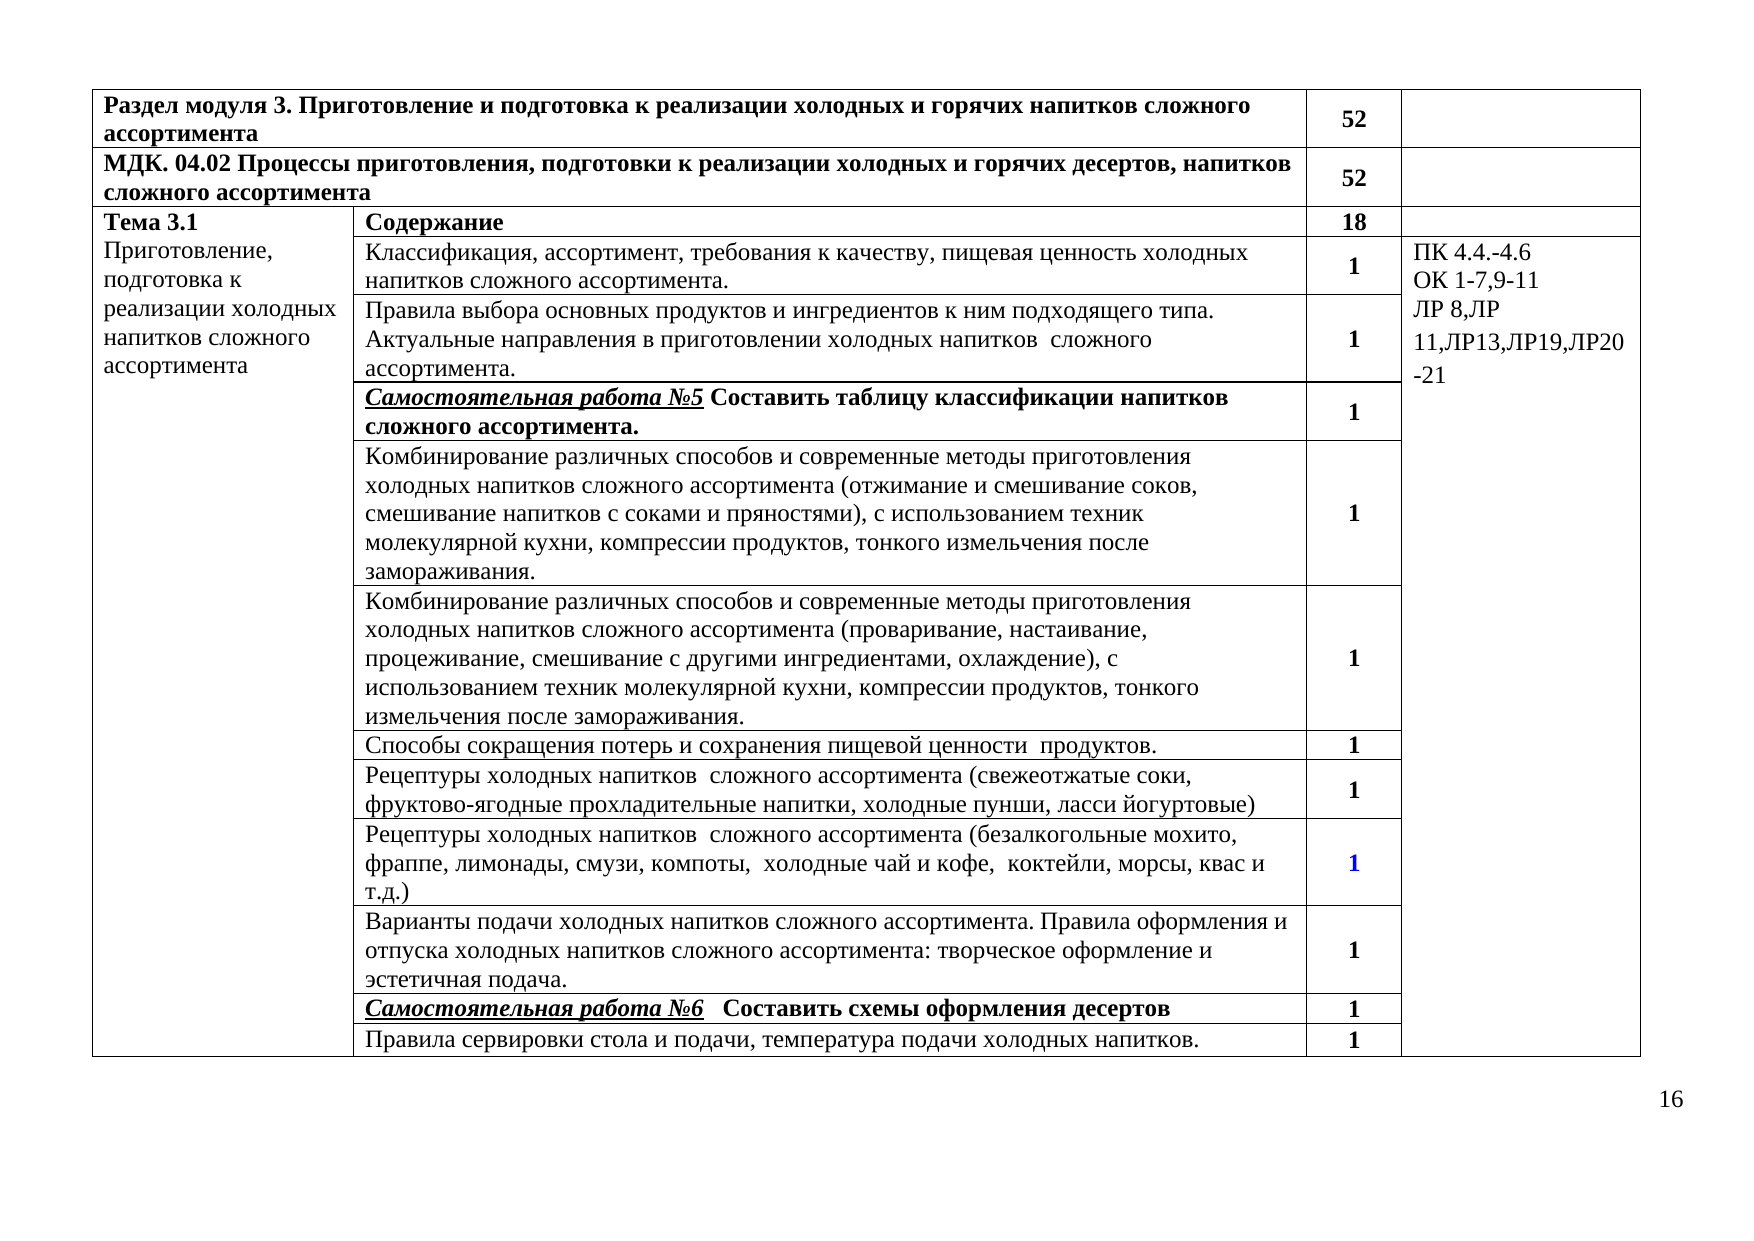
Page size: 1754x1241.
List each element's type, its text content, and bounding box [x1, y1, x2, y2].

table_cell 1 [1307, 819, 1401, 905]
table_cell 52 [1307, 148, 1401, 206]
table_cell Варианты подачи холодных напитков сложного ассортимента. Правила оформления и отпуска холодных напитков сложного ассортимента: творческое оформление и эстетичная подача. [354, 906, 1306, 992]
table_cell Раздел модуля 3. Приготовление и подготовка к реализации холодных и горячих напитков сложного ассортимента [93, 90, 1306, 147]
table_cell 1 [1307, 237, 1401, 294]
table_cell [1402, 148, 1640, 206]
table_cell 1 [1307, 586, 1401, 729]
table_cell 1 [1307, 760, 1401, 818]
table_cell 1 [1307, 994, 1401, 1023]
table_cell [1402, 90, 1640, 147]
table_cell 1 [1307, 295, 1401, 381]
table_cell Самостоятельная работа №5 Составить таблицу классификации напитков сложного ассортимента. [354, 383, 1306, 440]
table_cell Тема 3.1 Приготовление, подготовка к реализации холодных напитков сложного ассортимента [93, 207, 353, 1056]
table_cell 1 [1307, 1024, 1401, 1056]
table_cell Комбинирование различных способов и современные методы приготовления холодных напитков сложного ассортимента (проваривание, настаивание, процеживание, смешивание с другими ингредиентами, охлаждение), с использованием техник молекулярной кухни, компрессии продуктов, тонкого измельчения после замораживания. [354, 586, 1306, 729]
table_cell Самостоятельная работа №6 Составить схемы оформления десертов [354, 994, 1306, 1023]
table_cell Комбинирование различных способов и современные методы приготовления холодных напитков сложного ассортимента (отжимание и смешивание соков, смешивание напитков с соками и пряностями), с использованием техник молекулярной кухни, компрессии продуктов, тонкого измельчения после замораживания. [354, 441, 1306, 585]
table_cell Рецептуры холодных напитков сложного ассортимента (свежеотжатые соки, фруктово-ягодные прохладительные напитки, холодные пунши, ласси йогуртовые) [354, 760, 1306, 818]
table_cell ПК 4.4.-4.6 ОК 1-7,9-11 ЛР 8,ЛР 11,ЛР13,ЛР19,ЛР20-21 [1402, 237, 1640, 1056]
table_cell МДК. 04.02 Процессы приготовления, подготовки к реализации холодных и горячих десертов, напитков сложного ассортимента [93, 148, 1306, 206]
table_cell Способы сокращения потерь и сохранения пищевой ценности продуктов. [354, 731, 1306, 759]
table_cell 1 [1307, 731, 1401, 759]
table_cell 1 [1307, 906, 1401, 992]
table_cell 1 [1307, 383, 1401, 440]
table_cell 18 [1307, 207, 1401, 236]
table_cell Содержание [354, 207, 1306, 236]
table_cell 52 [1307, 90, 1401, 147]
table_cell Классификация, ассортимент, требования к качеству, пищевая ценность холодных напитков сложного ассортимента. [354, 237, 1306, 294]
table_cell [1402, 207, 1640, 236]
table_cell 1 [1307, 441, 1401, 585]
table_cell Рецептуры холодных напитков сложного ассортимента (безалкогольные мохито, фраппе, лимонады, смузи, компоты, холодные чай и кофе, коктейли, морсы, квас и т.д.) [354, 819, 1306, 905]
table_cell Правила сервировки стола и подачи, температура подачи холодных напитков. [354, 1024, 1306, 1056]
table_cell Правила выбора основных продуктов и ингредиентов к ним подходящего типа. Актуальные направления в приготовлении холодных напитков сложного ассортимента. [354, 295, 1306, 381]
